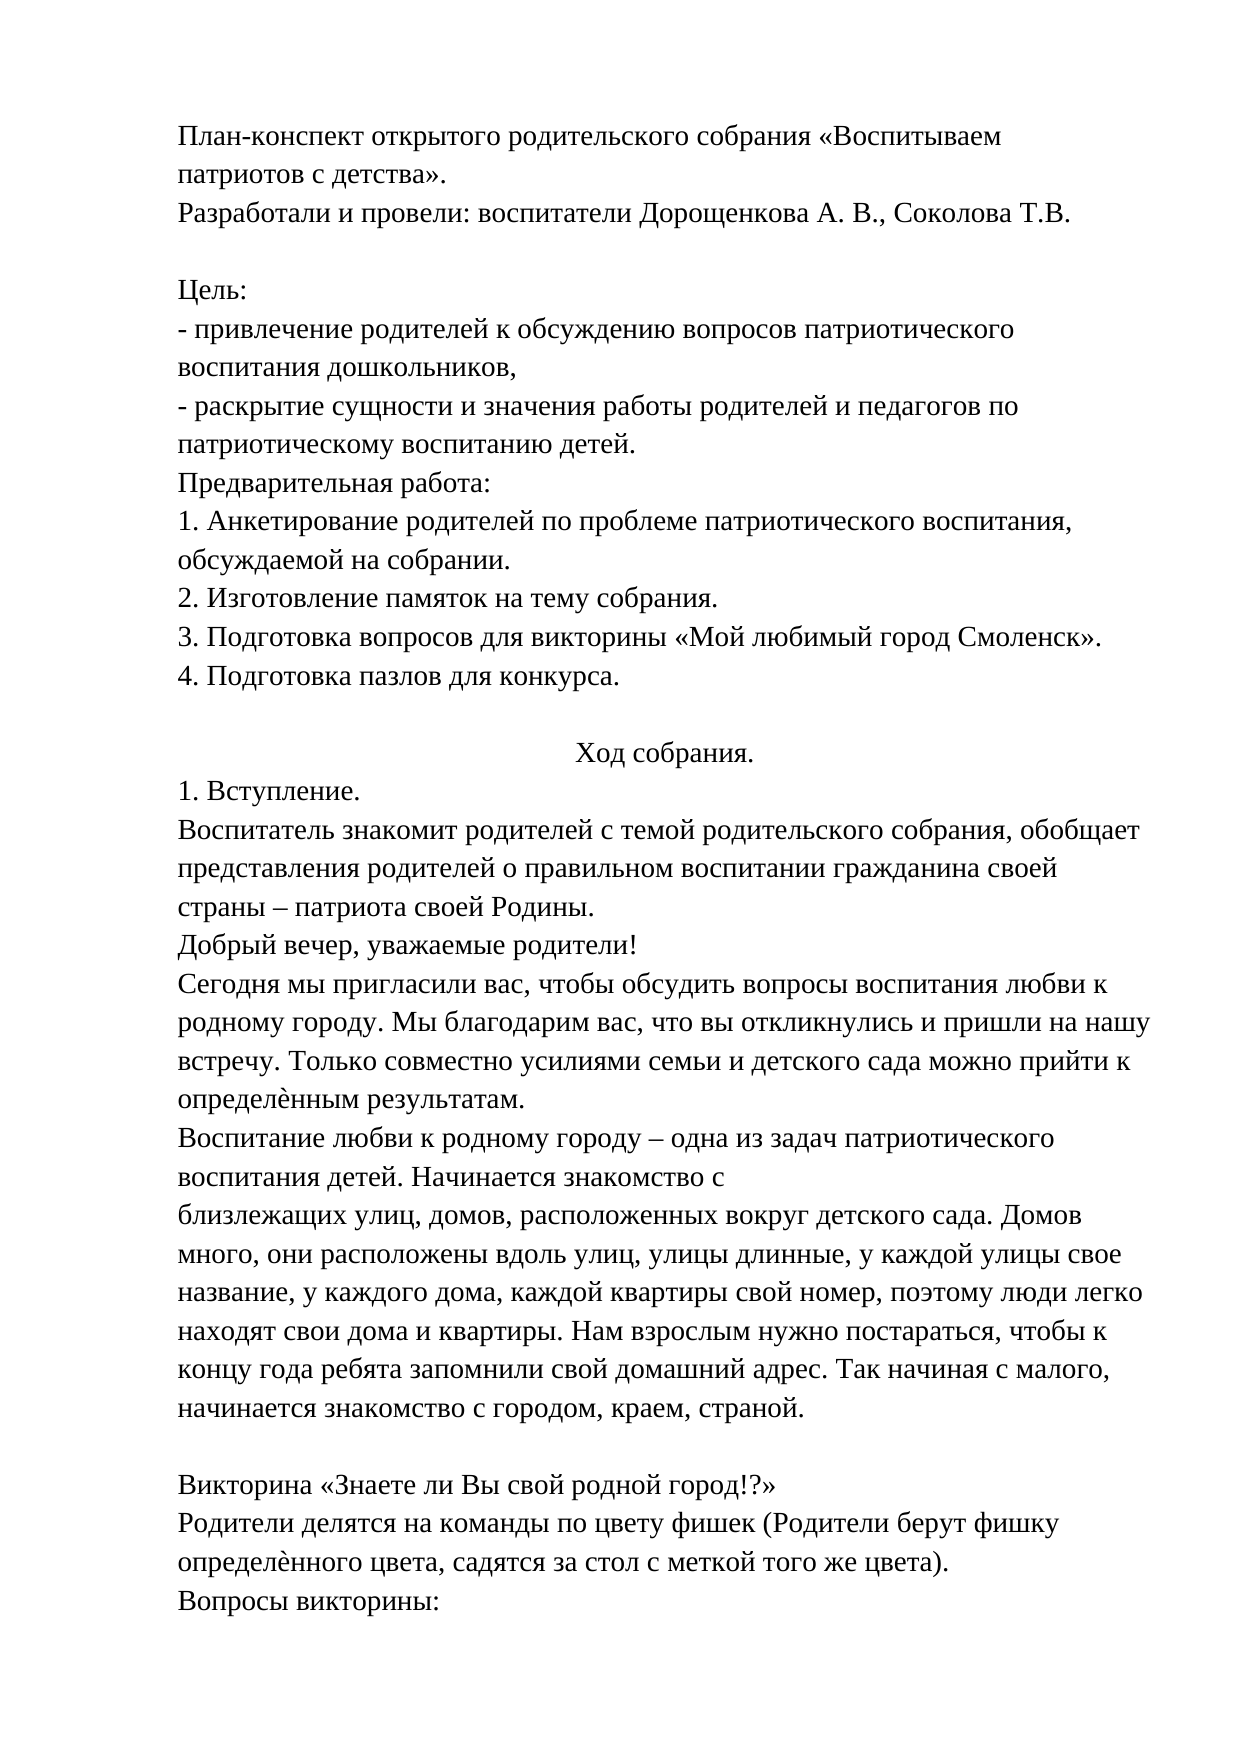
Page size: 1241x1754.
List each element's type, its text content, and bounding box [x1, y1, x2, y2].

text патриотов с детства». [177, 157, 1152, 190]
text воспитания детей. Начинается знакомство с [177, 1159, 1152, 1192]
text встречу. Только совместно усилиями семьи и детского сада можно прийти к [177, 1043, 1152, 1077]
text 1. Анкетирование родителей по проблеме патриотического воспитания, [177, 503, 1152, 537]
text концу года ребята запомнили свой домашний адрес. Так начиная с малого, [177, 1351, 1152, 1385]
text страны – патриота своей Родины. [177, 889, 1152, 922]
text Воспитание любви к родному городу – одна из задач патриотического [177, 1120, 1152, 1154]
text представления родителей о правильном воспитании гражданина своей [177, 850, 1152, 884]
text Викторина «Знаете ли Вы свой родной город!?» [177, 1467, 1152, 1501]
text Вопросы викторины: [177, 1583, 1152, 1616]
text определѐнного цвета, садятся за стол с меткой того же цвета). [177, 1544, 1152, 1578]
text - привлечение родителей к обсуждению вопросов патриотического [177, 311, 1152, 344]
text название, у каждого дома, каждой квартиры свой номер, поэтому люди легко [177, 1274, 1152, 1308]
text 1. Вступление. [177, 773, 1152, 807]
text родному городу. Мы благодарим вас, что вы откликнулись и пришли на нашу [177, 1004, 1152, 1038]
text Сегодня мы пригласили вас, чтобы обсудить вопросы воспитания любви к [177, 966, 1152, 999]
text 2. Изготовление памяток на тему собрания. [177, 581, 1152, 614]
text Предварительная работа: [177, 465, 1152, 498]
text Разработали и провели: воспитатели Дорощенкова А. В., Соколова Т.В. [177, 195, 1152, 229]
text патриотическому воспитанию детей. [177, 426, 1152, 460]
text определѐнным результатам. [177, 1082, 1152, 1115]
text много, они расположены вдоль улиц, улицы длинные, у каждой улицы свое [177, 1236, 1152, 1269]
text Добрый вечер, уважаемые родители! [177, 927, 1152, 961]
text начинается знакомство с городом, краем, страной. [177, 1390, 1152, 1423]
text Цель: [177, 272, 1152, 306]
text близлежащих улиц, домов, расположенных вокруг детского сада. Домов [177, 1197, 1152, 1231]
text Родители делятся на команды по цвету фишек (Родители берут фишку [177, 1506, 1152, 1539]
text - раскрытие сущности и значения работы родителей и педагогов по [177, 388, 1152, 421]
text обсуждаемой на собрании. [177, 542, 1152, 576]
text 3. Подготовка вопросов для викторины «Мой любимый город Смоленск». [177, 619, 1152, 653]
text Воспитатель знакомит родителей с темой родительского собрания, обобщает [177, 812, 1152, 845]
text находят свои дома и квартиры. Нам взрослым нужно постараться, чтобы к [177, 1313, 1152, 1346]
text 4. Подготовка пазлов для конкурса. [177, 658, 1152, 691]
text воспитания дошкольников, [177, 349, 1152, 383]
text План-конспект открытого родительского собрания «Воспитываем [177, 118, 1152, 152]
text Ход собрания. [177, 735, 1152, 768]
